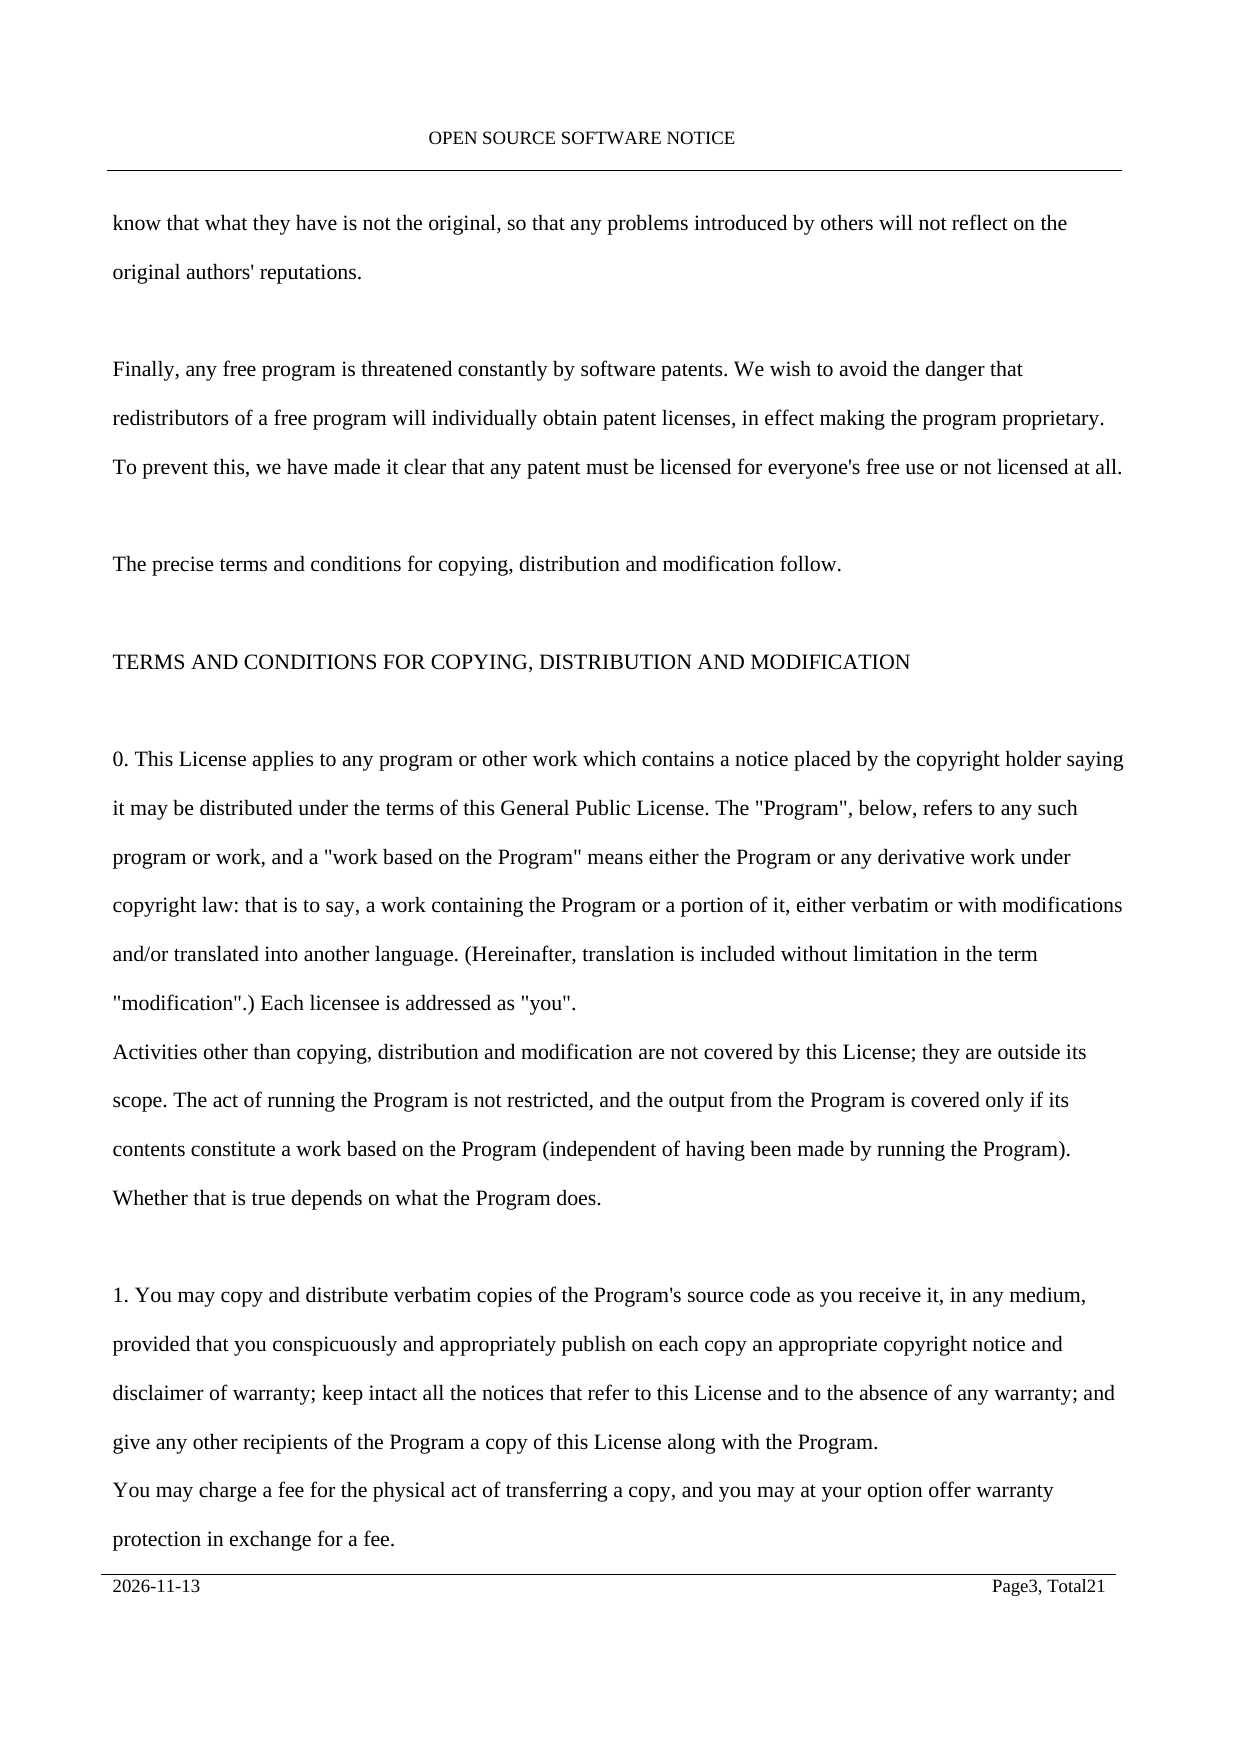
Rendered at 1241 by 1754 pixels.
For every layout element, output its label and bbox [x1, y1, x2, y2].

text [112, 206, 1128, 1555]
